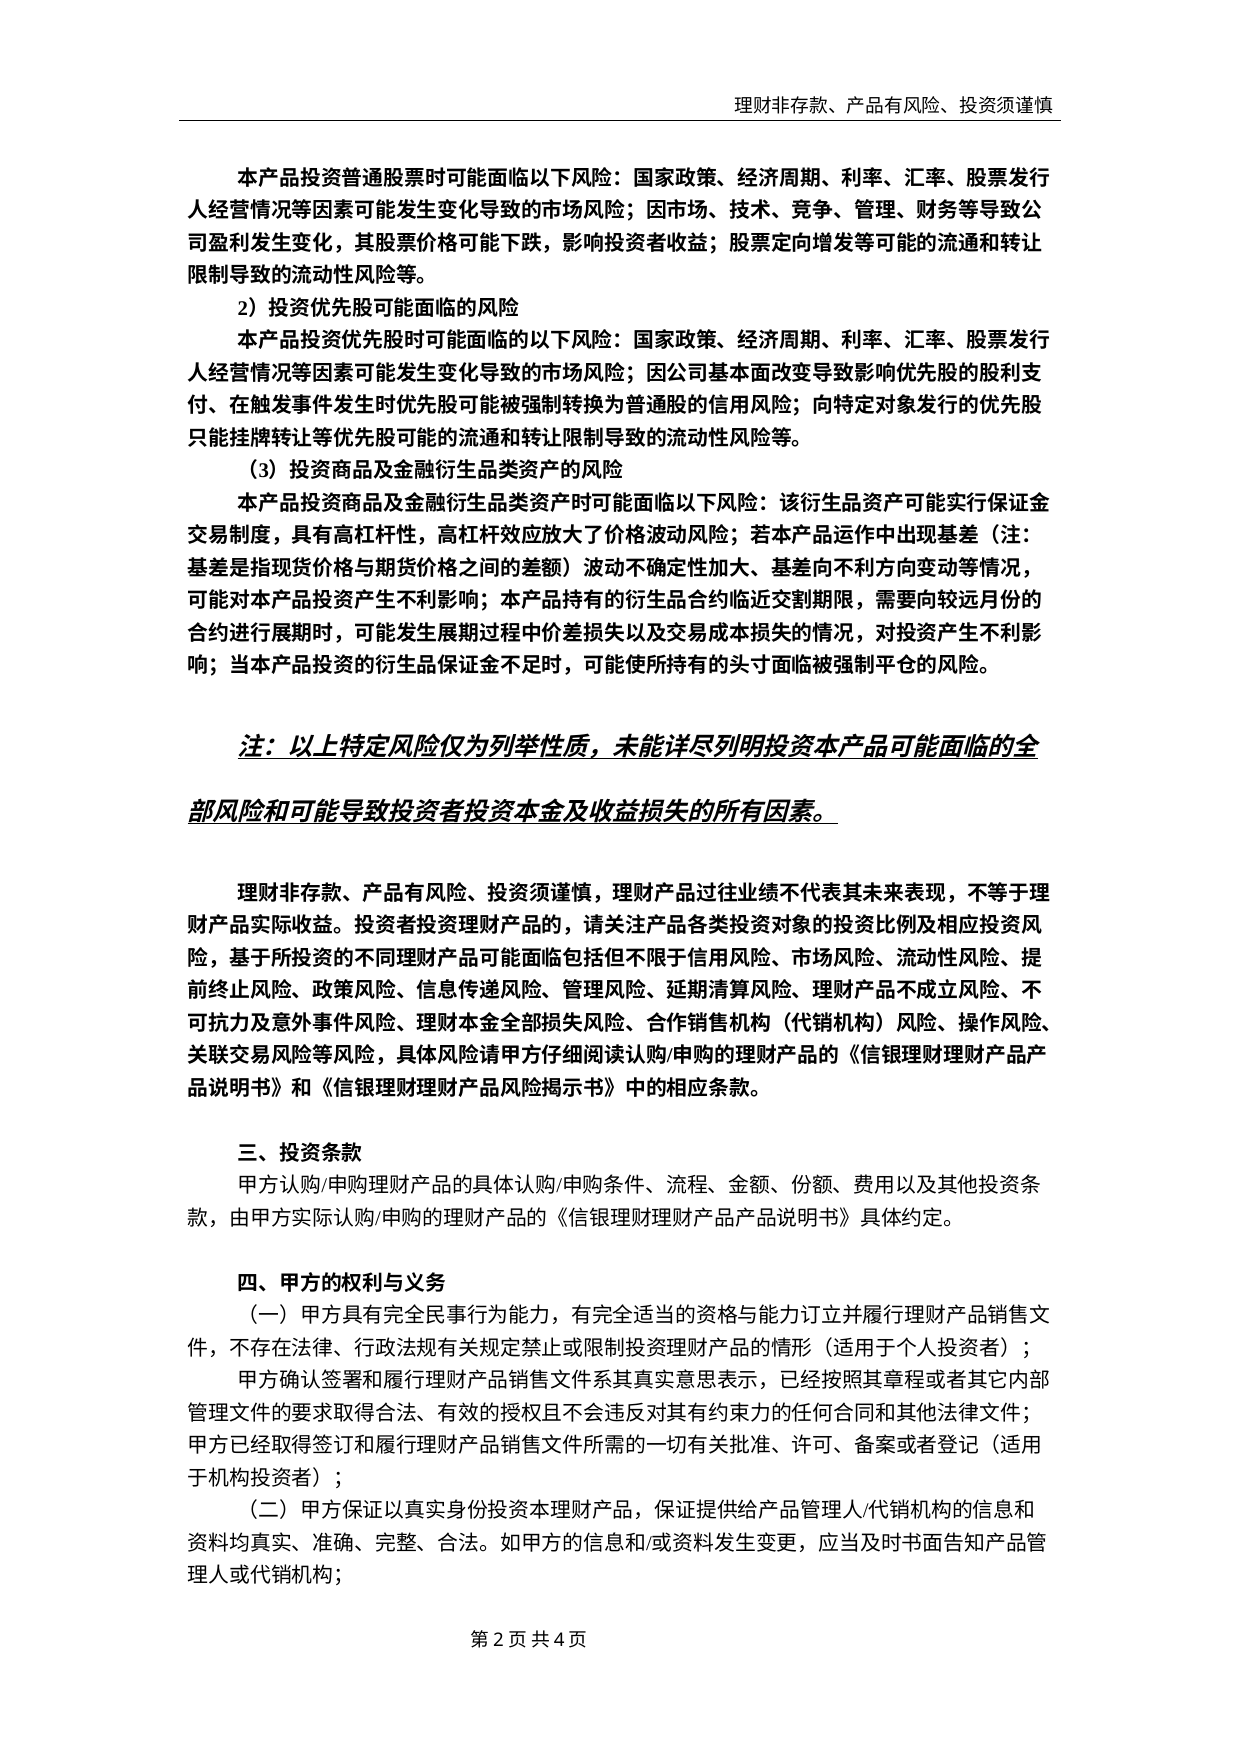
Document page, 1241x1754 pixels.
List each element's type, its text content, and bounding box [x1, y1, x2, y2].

text 甲方确认签署和履行理财产品销售文件系其真实意思表示，已经按照其章程或者其它内部管理文件的要求取得合法、有效的授权且不会违反对其有约束力的任何合同和其他法律文件；甲方已经取得签订和履行理财产品销售文件所需的一切有关批准、许可、备案或者登记（适用于机构投资者）； [187, 1362, 1053, 1492]
text 注：以上特定风险仅为列举性质，未能详尽列明投资本产品可能面临的全部风险和可能导致投资者投资本金及收益损失的所有因素。 [187, 712, 1053, 842]
text 理财非存款、产品有风险、投资须谨慎，理财产品过往业绩不代表其未来表现，不等于理财产品实际收益。投资者投资理财产品的，请关注产品各类投资对象的投资比例及相应投资风险，基于所投资的不同理财产品可能面临包括但不限于信用风险、市场风险、流动性风险、提前终止风险、政策风险、信息传递风险、管理风险、延期清算风险、理财产品不成立风险、不可抗力及意外事件风险、理财本金全部损失风险、合作销售机构（代销机构）风险、操作风险、关联交易风险等风险，具体风险请甲方仔细阅读认购/申购的理财产品的《信银理财理财产品产品说明书》和《信银理财理财产品风险揭示书》中的相应条款。 [187, 875, 1053, 1102]
text （3）投资商品及金融衍生品类资产的风险 [187, 452, 1053, 485]
text 本产品投资商品及金融衍生品类资产时可能面临以下风险：该衍生品资产可能实行保证金交易制度，具有高杠杆性，高杠杆效应放大了价格波动风险；若本产品运作中出现基差（注：基差是指现货价格与期货价格之间的差额）波动不确定性加大、基差向不利方向变动等情况，可能对本产品投资产生不利影响；本产品持有的衍生品合约临近交割期限，需要向较远月份的合约进行展期时，可能发生展期过程中价差损失以及交易成本损失的情况，对投资产生不利影响；当本产品投资的衍生品保证金不足时，可能使所持有的头寸面临被强制平仓的风险。 [187, 485, 1053, 680]
text 2）投资优先股可能面临的风险 [187, 290, 1053, 322]
text （一）甲方具有完全民事行为能力，有完全适当的资格与能力订立并履行理财产品销售文件，不存在法律、行政法规有关规定禁止或限制投资理财产品的情形（适用于个人投资者）； [187, 1297, 1053, 1362]
text 四、甲方的权利与义务 [187, 1265, 1053, 1297]
text 甲方认购/申购理财产品的具体认购/申购条件、流程、金额、份额、费用以及其他投资条款，由甲方实际认购/申购的理财产品的《信银理财理财产品产品说明书》具体约定。 [187, 1167, 1053, 1232]
text 本产品投资普通股票时可能面临以下风险：国家政策、经济周期、利率、汇率、股票发行人经营情况等因素可能发生变化导致的市场风险；因市场、技术、竞争、管理、财务等导致公司盈利发生变化，其股票价格可能下跌，影响投资者收益；股票定向增发等可能的流通和转让限制导致的流动性风险等。 [187, 160, 1053, 290]
text 三、投资条款 [187, 1135, 1053, 1167]
text 本产品投资优先股时可能面临的以下风险：国家政策、经济周期、利率、汇率、股票发行人经营情况等因素可能发生变化导致的市场风险；因公司基本面改变导致影响优先股的股利支付、在触发事件发生时优先股可能被强制转换为普通股的信用风险；向特定对象发行的优先股只能挂牌转让等优先股可能的流通和转让限制导致的流动性风险等。 [187, 322, 1053, 452]
text （二）甲方保证以真实身份投资本理财产品，保证提供给产品管理人/代销机构的信息和资料均真实、准确、完整、合法。如甲方的信息和/或资料发生变更，应当及时书面告知产品管理人或代销机构； [187, 1492, 1053, 1590]
